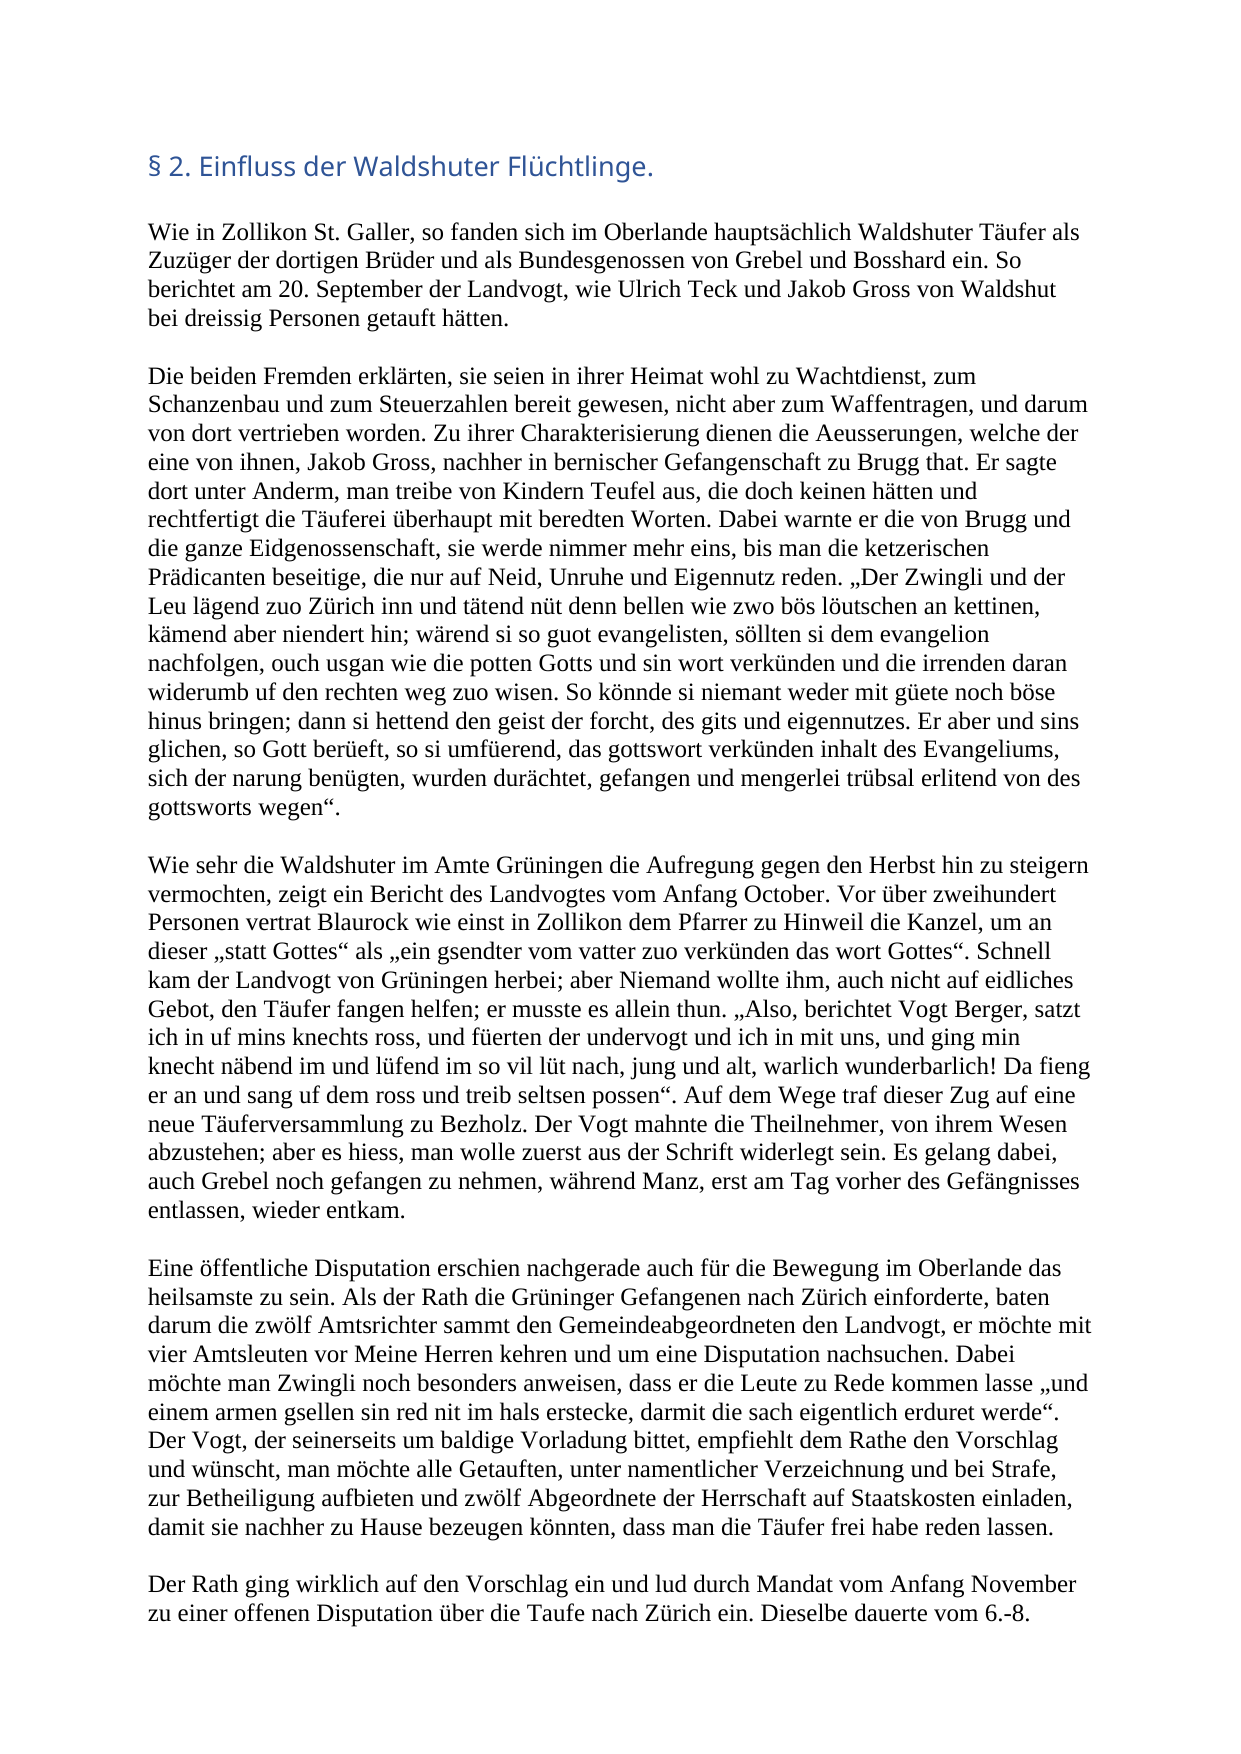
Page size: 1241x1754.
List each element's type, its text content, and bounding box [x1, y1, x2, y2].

subtitle § 2. Einfluss der Waldshuter Flüchtlinge. [148, 148, 1093, 184]
text Die beiden Fremden erklärten, sie seien in ihrer Heimat wohl zu Wachtdienst, zum Schanzenbau und zum Steuerzahlen bereit gewesen, nicht aber zum Waffentragen, und darum von dort vertrieben worden. Zu ihrer Charakterisierung dienen die Aeusserungen, welche der eine von ihnen, Jakob Gross, nachher in bernischer Gefangenschaft zu Brugg that. Er sagte dort unter Anderm, man treibe von Kindern Teufel aus, die doch keinen hätten und rechtfertigt die Täuferei überhaupt mit beredten Worten. Dabei warnte er die von Brugg und die ganze Eidgenossenschaft, sie werde nimmer mehr eins, bis man die ketzerischen Prädicanten beseitige, die nur auf Neid, Unruhe und Eigennutz reden. „Der Zwingli und der Leu lägend zuo Zürich inn und tätend nüt denn bellen wie zwo bös löutschen an kettinen, kämend aber niendert hin; wärend si so guot evangelisten, söllten si dem evangelion nachfolgen, ouch usgan wie die potten Gotts und sin wort verkünden und die irrenden daran widerumb uf den rechten weg zuo wisen. So könnde si niemant weder mit güete noch böse hinus bringen; dann si hettend den geist der forcht, des gits und eigennutzes. Er aber und sins glichen, so Gott berüeft, so si umfüerend, das gottswort verkünden inhalt des Evangeliums, sich der narung benügten, wurden durächtet, gefangen und mengerlei trübsal erlitend von des gottsworts wegen“. [148, 361, 1093, 821]
text Wie sehr die Waldshuter im Amte Grüningen die Aufregung gegen den Herbst hin zu steigern vermochten, zeigt ein Bericht des Landvogtes vom Anfang October. Vor über zweihundert Personen vertrat Blaurock wie einst in Zollikon dem Pfarrer zu Hinweil die Kanzel, um an dieser „statt Gottes“ als „ein gsendter vom vatter zuo verkünden das wort Gottes“. Schnell kam der Landvogt von Grüningen herbei; aber Niemand wollte ihm, auch nicht auf eidliches Gebot, den Täufer fangen helfen; er musste es allein thun. „Also, berichtet Vogt Berger, satzt ich in uf mins knechts ross, und füerten der undervogt und ich in mit uns, und ging min knecht näbend im und lüfend im so vil lüt nach, jung und alt, warlich wunderbarlich! Da fieng er an und sang uf dem ross und treib seltsen possen“. Auf dem Wege traf dieser Zug auf eine neue Täuferversammlung zu Bezholz. Der Vogt mahnte die Theilnehmer, von ihrem Wesen abzustehen; aber es hiess, man wolle zuerst aus der Schrift widerlegt sein. Es gelang dabei, auch Grebel noch gefangen zu nehmen, während Manz, erst am Tag vorher des Gefängnisses entlassen, wieder entkam. [148, 850, 1093, 1224]
text Eine öffentliche Disputation erschien nachgerade auch für die Bewegung im Oberlande das heilsamste zu sein. Als der Rath die Grüninger Gefangenen nach Zürich einforderte, baten darum die zwölf Amtsrichter sammt den Gemeindeabgeordneten den Landvogt, er möchte mit vier Amtsleuten vor Meine Herren kehren und um eine Disputation nachsuchen. Dabei möchte man Zwingli noch besonders anweisen, dass er die Leute zu Rede kommen lasse „und einem armen gsellen sin red nit im hals erstecke, darmit die sach eigentlich erduret werde“. Der Vogt, der seinerseits um baldige Vorladung bittet, empfiehlt dem Rathe den Vorschlag und wünscht, man möchte alle Getauften, unter namentlicher Verzeichnung und bei Strafe, zur Betheiligung aufbieten und zwölf Abgeordnete der Herrschaft auf Staatskosten einladen, damit sie nachher zu Hause bezeugen könnten, dass man die Täufer frei habe reden lassen. [148, 1253, 1093, 1540]
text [148, 1569, 1093, 1627]
text Wie in Zollikon St. Galler, so fanden sich im Oberlande hauptsächlich Waldshuter Täufer als Zuzüger der dortigen Brüder und als Bundesgenossen von Grebel und Bosshard ein. So berichtet am 20. September der Landvogt, wie Ulrich Teck und Jakob Gross von Waldshut bei dreissig Personen getauft hätten. [148, 217, 1093, 332]
